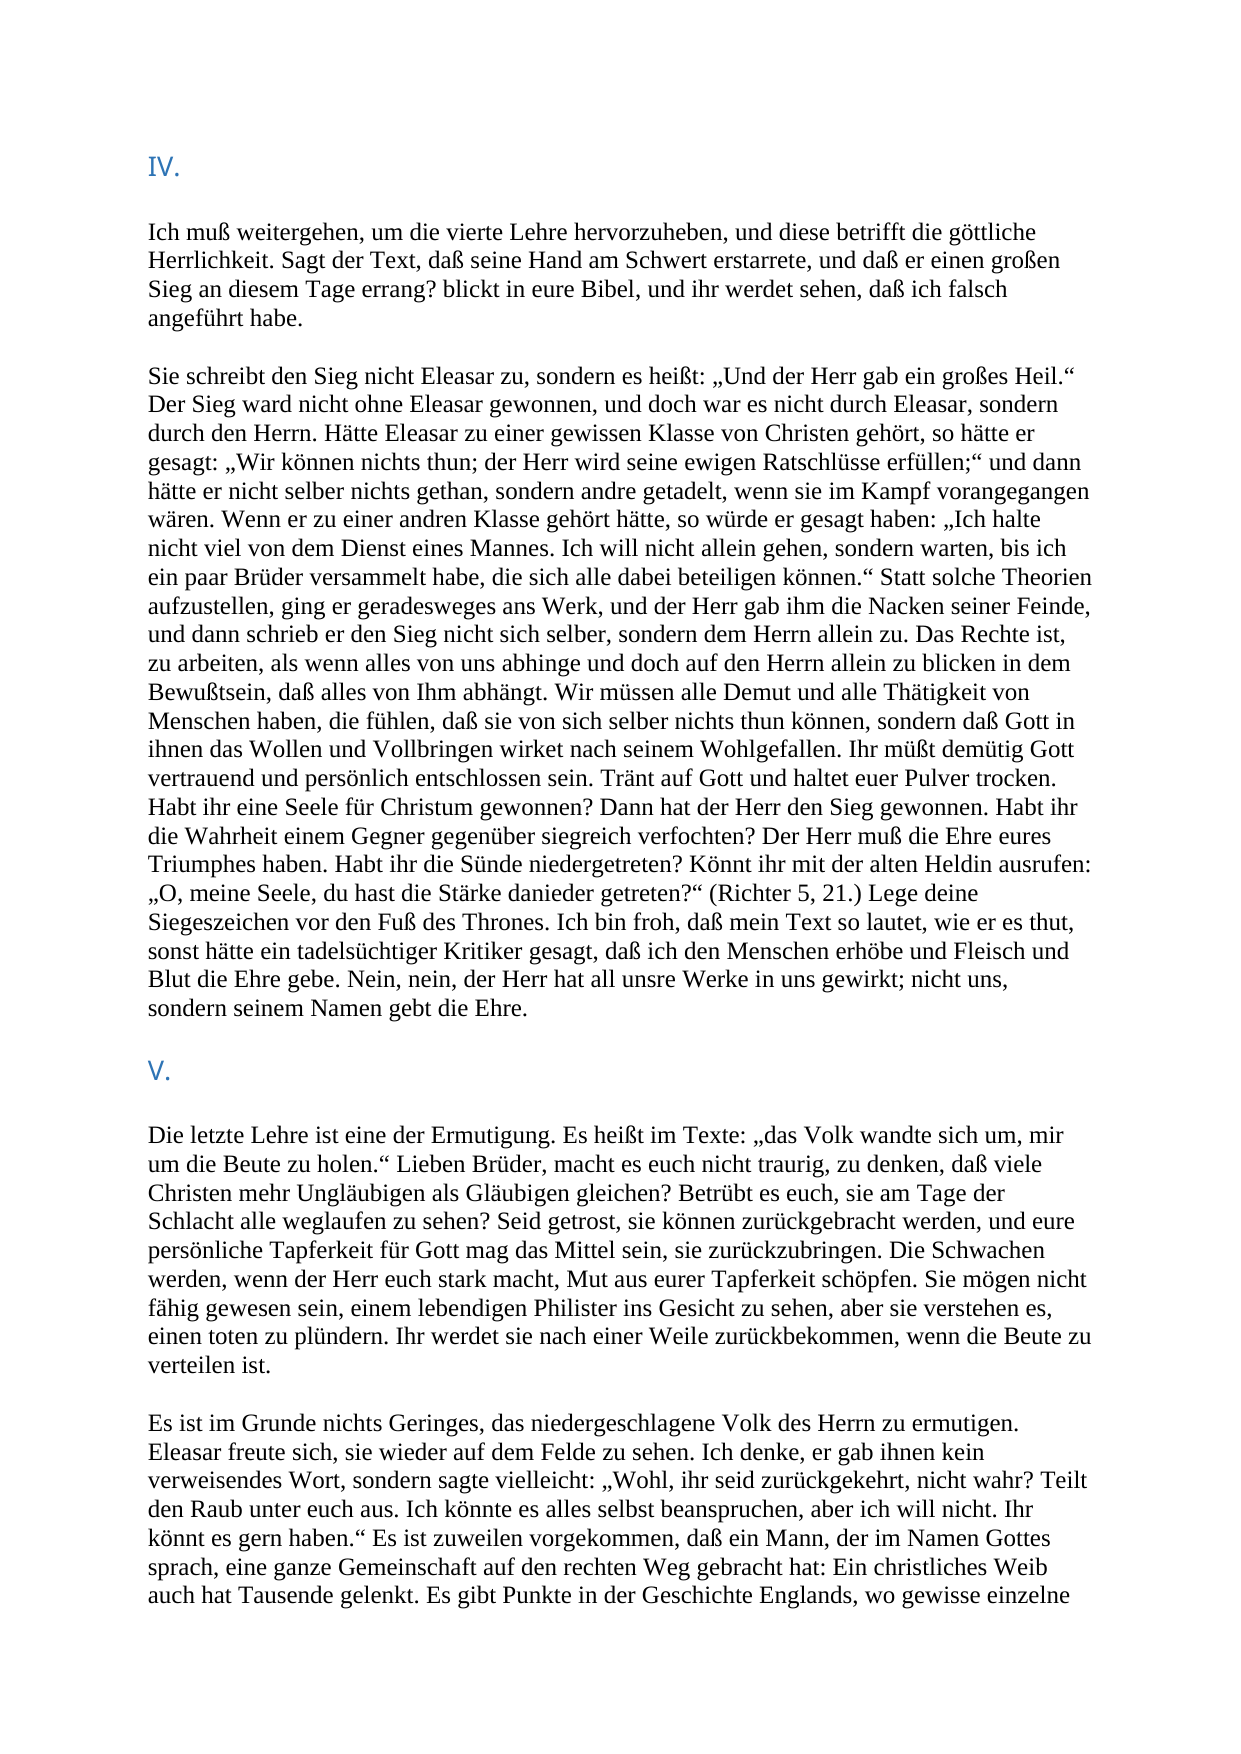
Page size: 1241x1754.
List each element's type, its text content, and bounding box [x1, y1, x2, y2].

text Ich muß weitergehen, um die vierte Lehre hervorzuheben, und diese betrifft die göttliche Herrlichkeit. Sagt der Text, daß seine Hand am Schwert erstarrete, und daß er einen großen Sieg an diesem Tage errang? blickt in eure Bibel, und ihr werdet sehen, daß ich falsch angeführt habe. [148, 217, 1093, 332]
subtitle V. [148, 1051, 1093, 1088]
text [148, 1408, 1093, 1609]
text Sie schreibt den Sieg nicht Eleasar zu, sondern es heißt: „Und der Herr gab ein großes Heil.“ Der Sieg ward nicht ohne Eleasar gewonnen, und doch war es nicht durch Eleasar, sondern durch den Herrn. Hätte Eleasar zu einer gewissen Klasse von Christen gehört, so hätte er gesagt: „Wir können nichts thun; der Herr wird seine ewigen Ratschlüsse erfüllen;“ und dann hätte er nicht selber nichts gethan, sondern andre getadelt, wenn sie im Kampf vorangegangen wären. Wenn er zu einer andren Klasse gehört hätte, so würde er gesagt haben: „Ich halte nicht viel von dem Dienst eines Mannes. Ich will nicht allein gehen, sondern warten, bis ich ein paar Brüder versammelt habe, die sich alle dabei beteiligen können.“ Statt solche Theorien aufzustellen, ging er geradesweges ans Werk, und der Herr gab ihm die Nacken seiner Feinde, und dann schrieb er den Sieg nicht sich selber, sondern dem Herrn allein zu. Das Rechte ist, zu arbeiten, als wenn alles von uns abhinge und doch auf den Herrn allein zu blicken in dem Bewußtsein, daß alles von Ihm abhängt. Wir müssen alle Demut und alle Thätigkeit von Menschen haben, die fühlen, daß sie von sich selber nichts thun können, sondern daß Gott in ihnen das Wollen und Vollbringen wirket nach seinem Wohlgefallen. Ihr müßt demütig Gott vertrauend und persönlich entschlossen sein. Tränt auf Gott und haltet euer Pulver trocken. Habt ihr eine Seele für Christum gewonnen? Dann hat der Herr den Sieg gewonnen. Habt ihr die Wahrheit einem Gegner gegenüber siegreich verfochten? Der Herr muß die Ehre eures Triumphes haben. Habt ihr die Sünde niedergetreten? Könnt ihr mit der alten Heldin ausrufen: „O, meine Seele, du hast die Stärke danieder getreten?“ (Richter 5, 21.) Lege deine Siegeszeichen vor den Fuß des Thrones. Ich bin froh, daß mein Text so lautet, wie er es thut, sonst hätte ein tadelsüchtiger Kritiker gesagt, daß ich den Menschen erhöbe und Fleisch und Blut die Ehre gebe. Nein, nein, der Herr hat all unsre Werke in uns gewirkt; nicht uns, sondern seinem Namen gebt die Ehre. [148, 361, 1093, 1022]
subtitle IV. [148, 148, 1093, 184]
text Die letzte Lehre ist eine der Ermutigung. Es heißt im Texte: „das Volk wandte sich um, mir um die Beute zu holen.“ Lieben Brüder, macht es euch nicht traurig, zu denken, daß viele Christen mehr Ungläubigen als Gläubigen gleichen? Betrübt es euch, sie am Tage der Schlacht alle weglaufen zu sehen? Seid getrost, sie können zurückgebracht werden, und eure persönliche Tapferkeit für Gott mag das Mittel sein, sie zurückzubringen. Die Schwachen werden, wenn der Herr euch stark macht, Mut aus eurer Tapferkeit schöpfen. Sie mögen nicht fähig gewesen sein, einem lebendigen Philister ins Gesicht zu sehen, aber sie verstehen es, einen toten zu plündern. Ihr werdet sie nach einer Weile zurückbekommen, wenn die Beute zu verteilen ist. [148, 1120, 1093, 1379]
